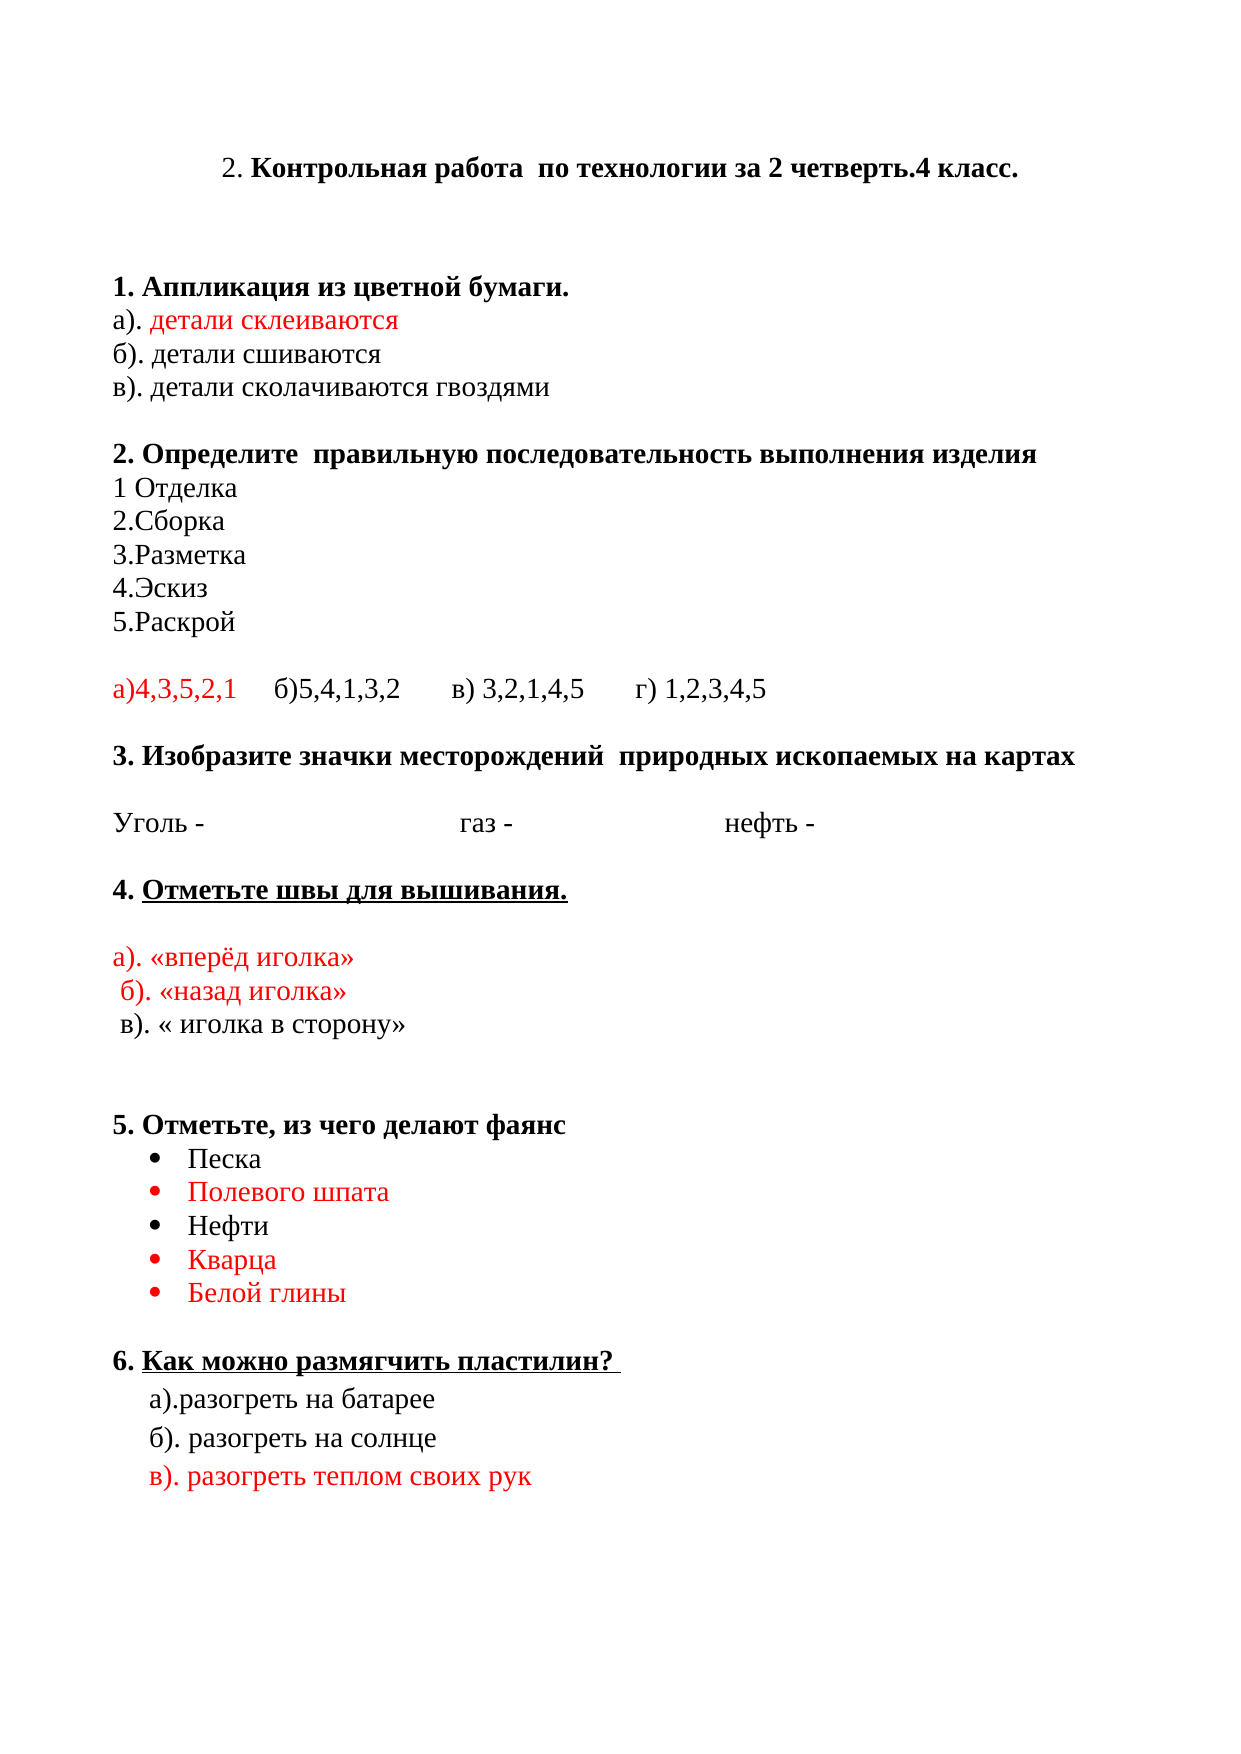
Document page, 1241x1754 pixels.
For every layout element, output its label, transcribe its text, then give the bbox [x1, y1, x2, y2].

text 2. Контрольная работа по технологии за 2 четверть.4 класс. [112, 150, 1128, 183]
text 3.Разметка [112, 537, 1128, 571]
text Уголь - газ - нефть - [112, 805, 1128, 839]
list Полевого шпата [150, 1174, 1128, 1208]
list Песка [150, 1141, 1128, 1174]
text 2. Определите правильную последовательность выполнения изделия 1 Отделка [112, 403, 1128, 503]
text 5. Отметьте, из чего делают фаянс [112, 1107, 1128, 1141]
text 6. Как можно размягчить пластилин? а).разогреть на батарее б). разогреть на солнце в). разогреть теплом своих рук [112, 1343, 1128, 1492]
text 4.Эскиз [112, 571, 1128, 604]
text а)4,3,5,2,1 б)5,4,1,3,2 в) 3,2,1,4,5 г) 1,2,3,4,5 [112, 671, 1128, 705]
list Белой глины [150, 1275, 1128, 1309]
text 4. Отметьте швы для вышивания. [112, 839, 1128, 906]
text 1. Аппликация из цветной бумаги. а). детали склеиваются б). детали сшиваются в). детали сколачиваются гвоздями [112, 269, 1128, 403]
text 2.Сборка [112, 503, 1128, 537]
text а). «вперёд иголка» б). «назад иголка» в). « иголка в сторону» [112, 906, 1128, 1040]
list Кварца [150, 1242, 1128, 1275]
text 5.Раскрой [112, 604, 1128, 638]
list Нефти [150, 1208, 1128, 1242]
text 3. Изобразите значки месторождений природных ископаемых на картах [112, 705, 1128, 772]
